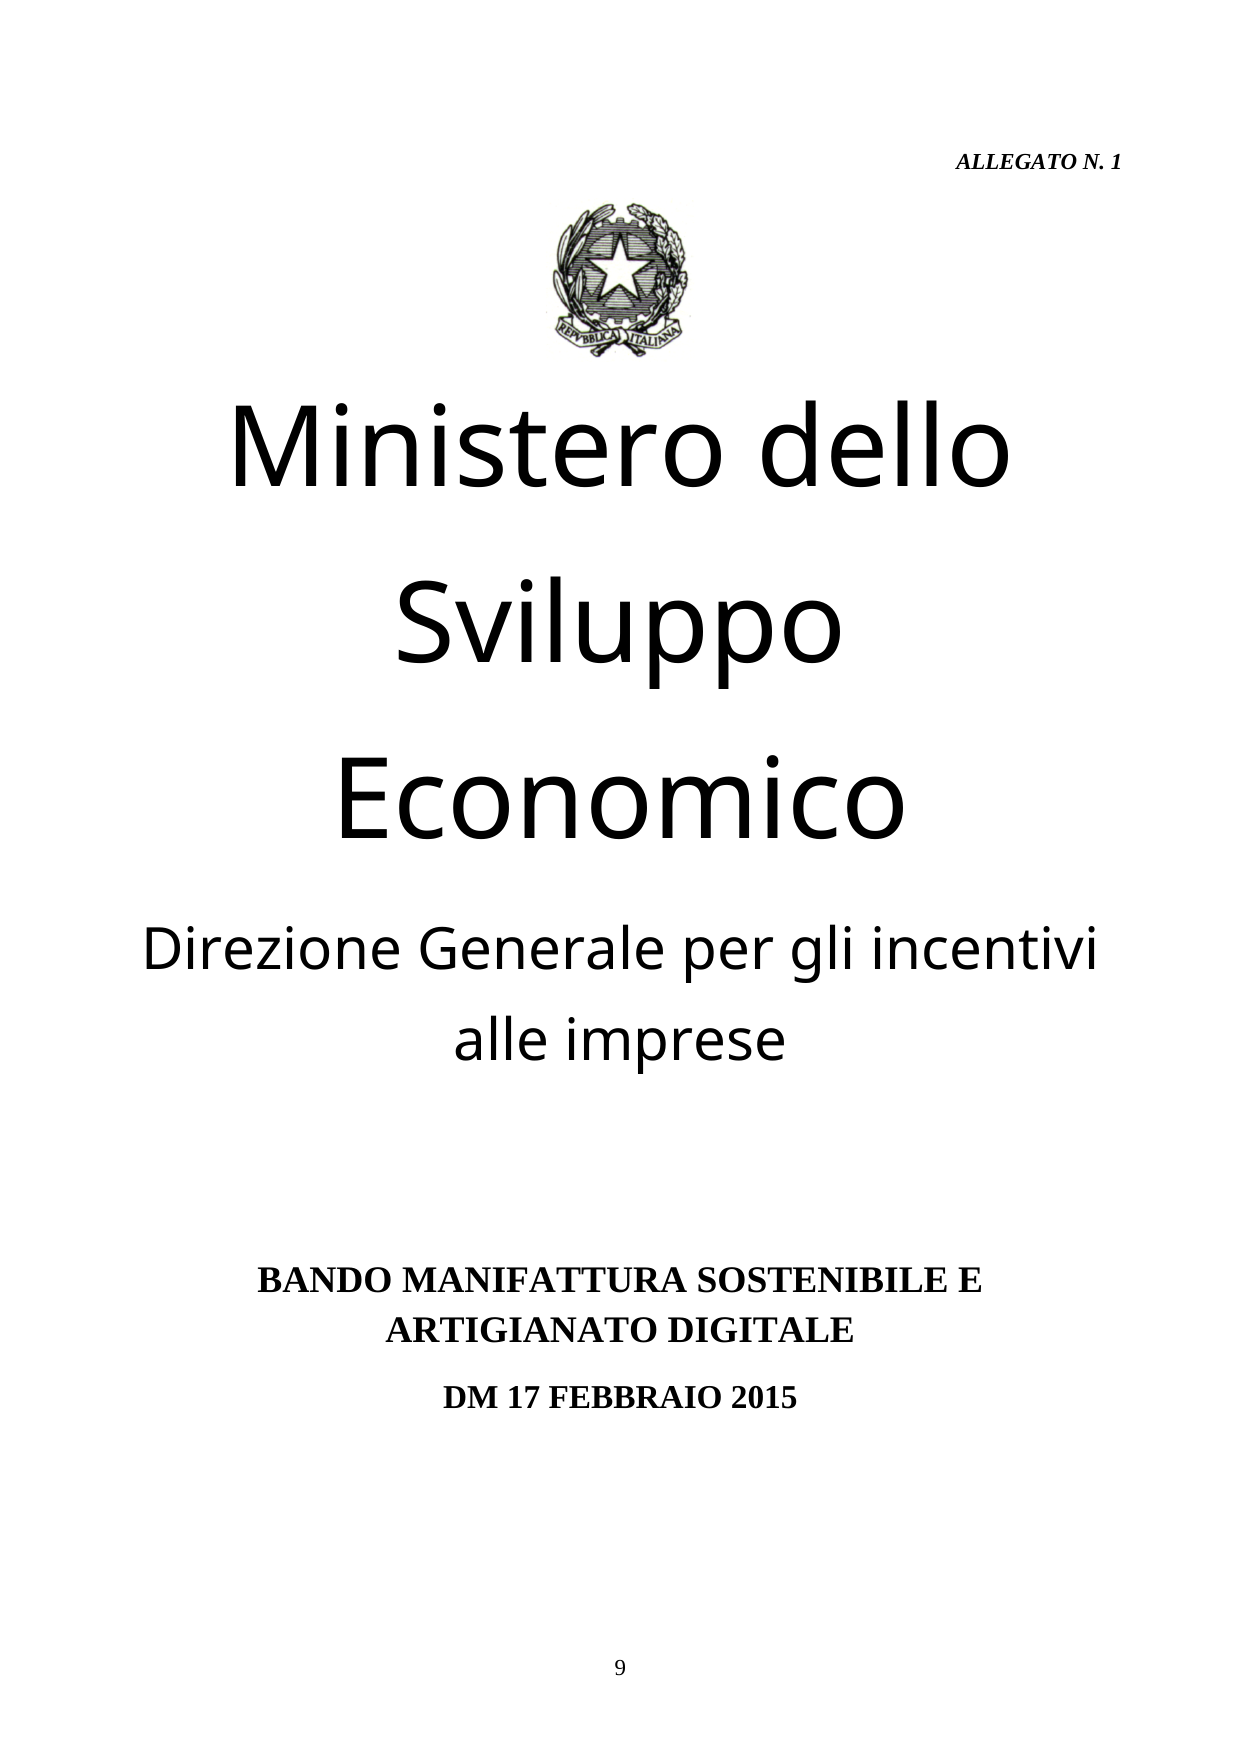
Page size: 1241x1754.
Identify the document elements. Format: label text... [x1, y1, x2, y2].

picture [545, 198, 695, 362]
text DM 17 FEBBRAIO 2015 [118, 1377, 1122, 1416]
text BANDO MANIFATTURA SOSTENIBILE E ARTIGIANATO DIGITALE [118, 1257, 1122, 1350]
text Direzione Generale per gli incentivi alle imprese [118, 907, 1122, 1078]
text Ministero dello Sviluppo Economico [118, 366, 1122, 871]
text ALLEGATO N. 1 [118, 148, 1122, 174]
